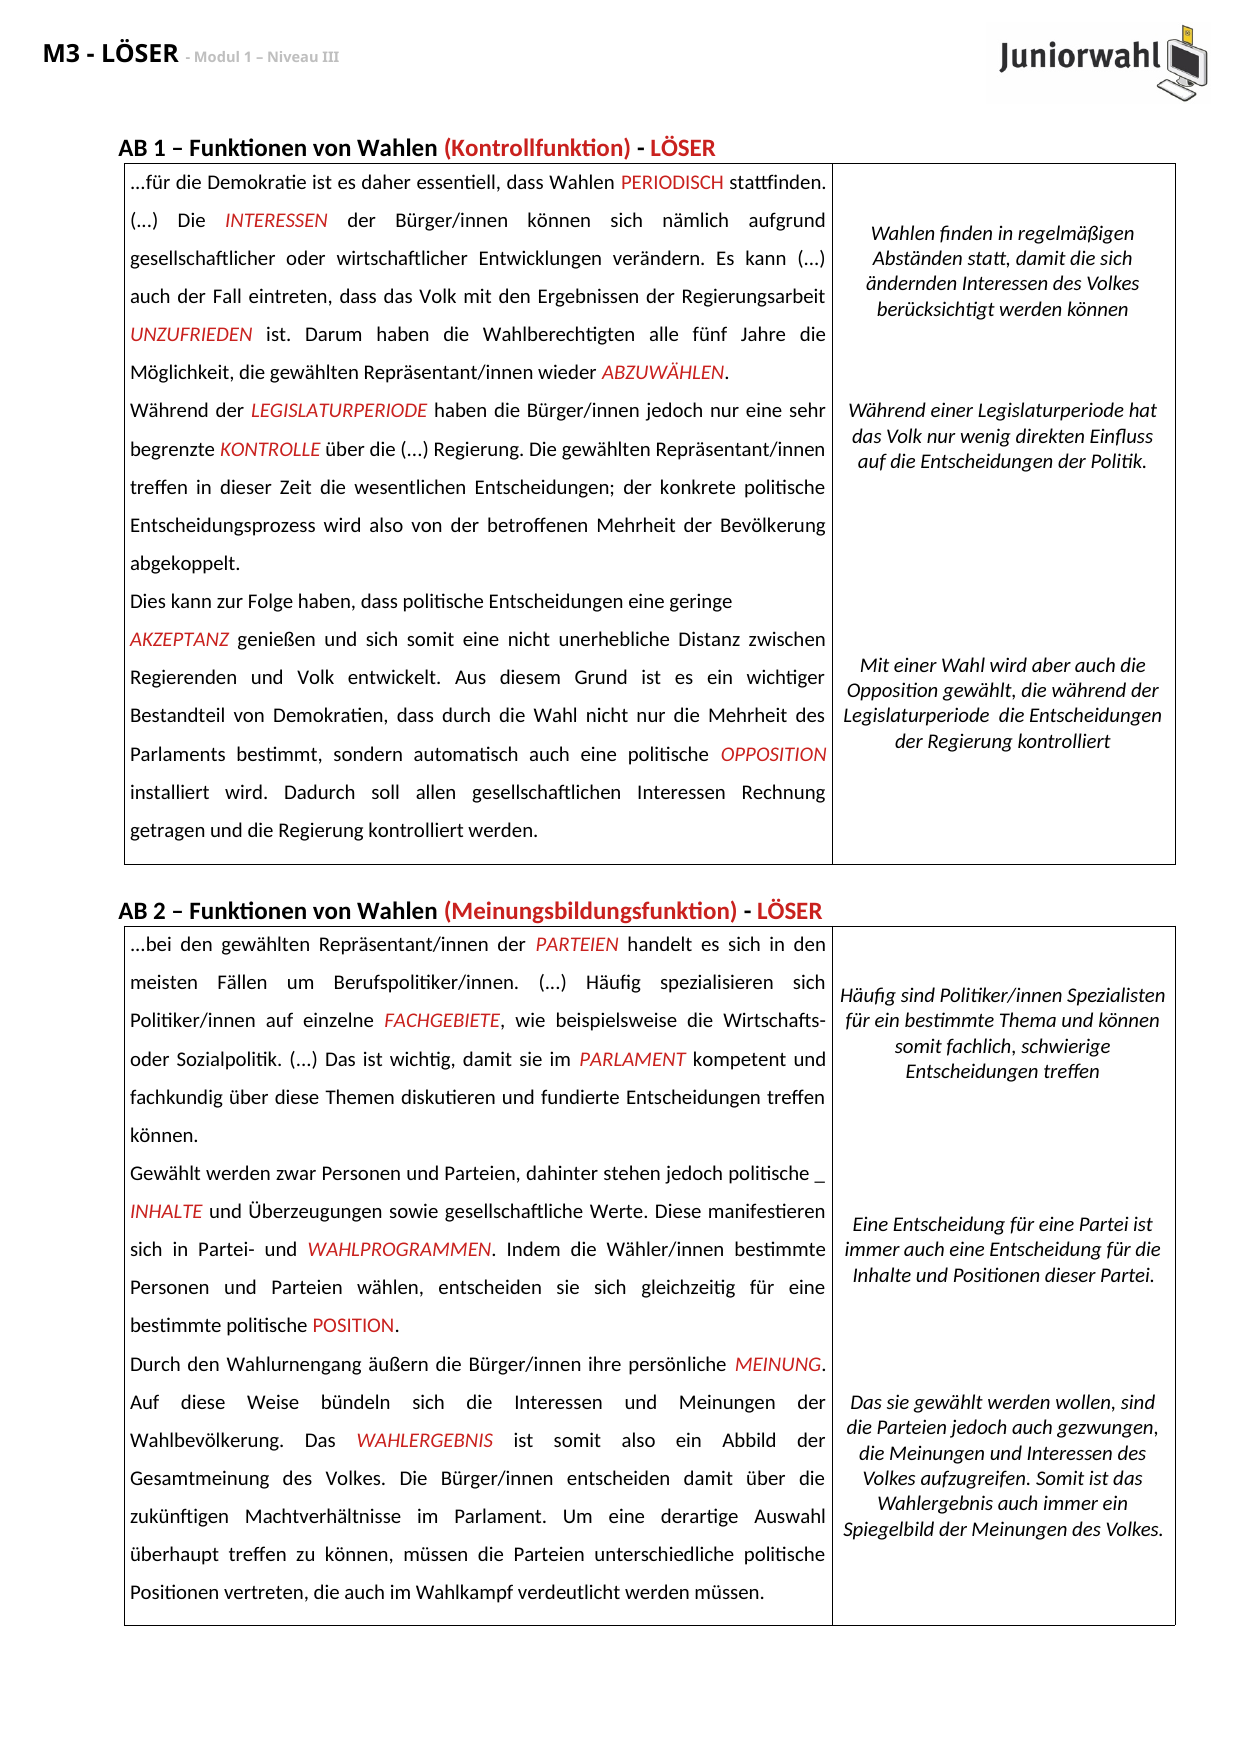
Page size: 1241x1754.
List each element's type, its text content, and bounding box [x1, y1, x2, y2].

table_header ...für die Demokratie ist es daher essentiell, dass Wahlen PERIODISCH stattfinden. (...) Die INTERESSEN der Bürger/innen können sich nämlich aufgrund gesellschaftlicher oder wirtschaftlicher Entwicklungen verändern. Es kann (...) auch der Fall eintreten, dass das Volk mit den Ergebnissen der Regierungsarbeit UNZUFRIEDEN ist. Darum haben die Wahlberechtigten alle fünf Jahre die Möglichkeit, die gewählten Repräsentant/innen wieder ABZUWÄHLEN. Während der LEGISLATURPERIODE haben die Bürger/innen jedoch nur eine sehr begrenzte KONTROLLE über die (...) Regierung. Die gewählten Repräsentant/innen treffen in dieser Zeit die wesentlichen Entscheidungen; der konkrete politische Entscheidungsprozess wird also von der betroffenen Mehrheit der Bevölkerung abgekoppelt. Dies kann zur Folge haben, dass politische Entscheidungen eine geringe AKZEPTANZ genießen und sich somit eine nicht unerhebliche Distanz zwischen Regierenden und Volk entwickelt. Aus diesem Grund ist es ein wichtiger Bestandteil von Demokratien, dass durch die Wahl nicht nur die Mehrheit des Parlaments bestimmt, sondern automatisch auch eine politische OPPOSITION installiert wird. Dadurch soll allen gesellschaftlichen Interessen Rechnung getragen und die Regierung kontrolliert werden. [125, 164, 832, 864]
text AB 1 – Funktionen von Wahlen (Kontrollfunktion) - LÖSER [118, 132, 1122, 163]
table_header Häufig sind Politiker/innen Spezialisten für ein bestimmte Thema und können somit fachlich, schwierige Entscheidungen treffen Eine Entscheidung für eine Partei ist immer auch eine Entscheidung für die Inhalte und Positionen dieser Partei. Das sie gewählt werden wollen, sind die Parteien jedoch auch gezwungen, die Meinungen und Interessen des Volkes aufzugreifen. Somit ist das Wahlergebnis auch immer ein Spiegelbild der Meinungen des Volkes. [833, 927, 1175, 1625]
table_header Wahlen finden in regelmäßigen Abständen statt, damit die sich ändernden Interessen des Volkes berücksichtigt werden können Während einer Legislaturperiode hat das Volk nur wenig direkten Einfluss auf die Entscheidungen der Politik. Mit einer Wahl wird aber auch die Opposition gewählt, die während der Legislaturperiode die Entscheidungen der Regierung kontrolliert [833, 164, 1175, 864]
table_header ...bei den gewählten Repräsentant/innen der PARTEIEN handelt es sich in den meisten Fällen um Berufspolitiker/innen. (...) Häufig spezialisieren sich Politiker/innen auf einzelne FACHGEBIETE, wie beispielsweise die Wirtschafts- oder Sozialpolitik. (...) Das ist wichtig, damit sie im PARLAMENT kompetent und fachkundig über diese Themen diskutieren und fundierte Entscheidungen treffen können. Gewählt werden zwar Personen und Parteien, dahinter stehen jedoch politische _ INHALTE und Überzeugungen sowie gesellschaftliche Werte. Diese manifestieren sich in Partei- und WAHLPROGRAMMEN. Indem die Wähler/innen bestimmte Personen und Parteien wählen, entscheiden sie sich gleichzeitig für eine bestimmte politische POSITION. Durch den Wahlurnengang äußern die Bürger/innen ihre persönliche MEINUNG. Auf diese Weise bündeln sich die Interessen und Meinungen der Wahlbevölkerung. Das WAHLERGEBNIS ist somit also ein Abbild der Gesamtmeinung des Volkes. Die Bürger/innen entscheiden damit über die zukünftigen Machtverhältnisse im Parlament. Um eine derartige Auswahl überhaupt treffen zu können, müssen die Parteien unterschiedliche politische Positionen vertreten, die auch im Wahlkampf verdeutlicht werden müssen. [125, 927, 832, 1625]
text AB 2 – Funktionen von Wahlen (Meinungsbildungsfunktion) - LÖSER [118, 895, 1122, 926]
picture [986, 22, 1212, 104]
